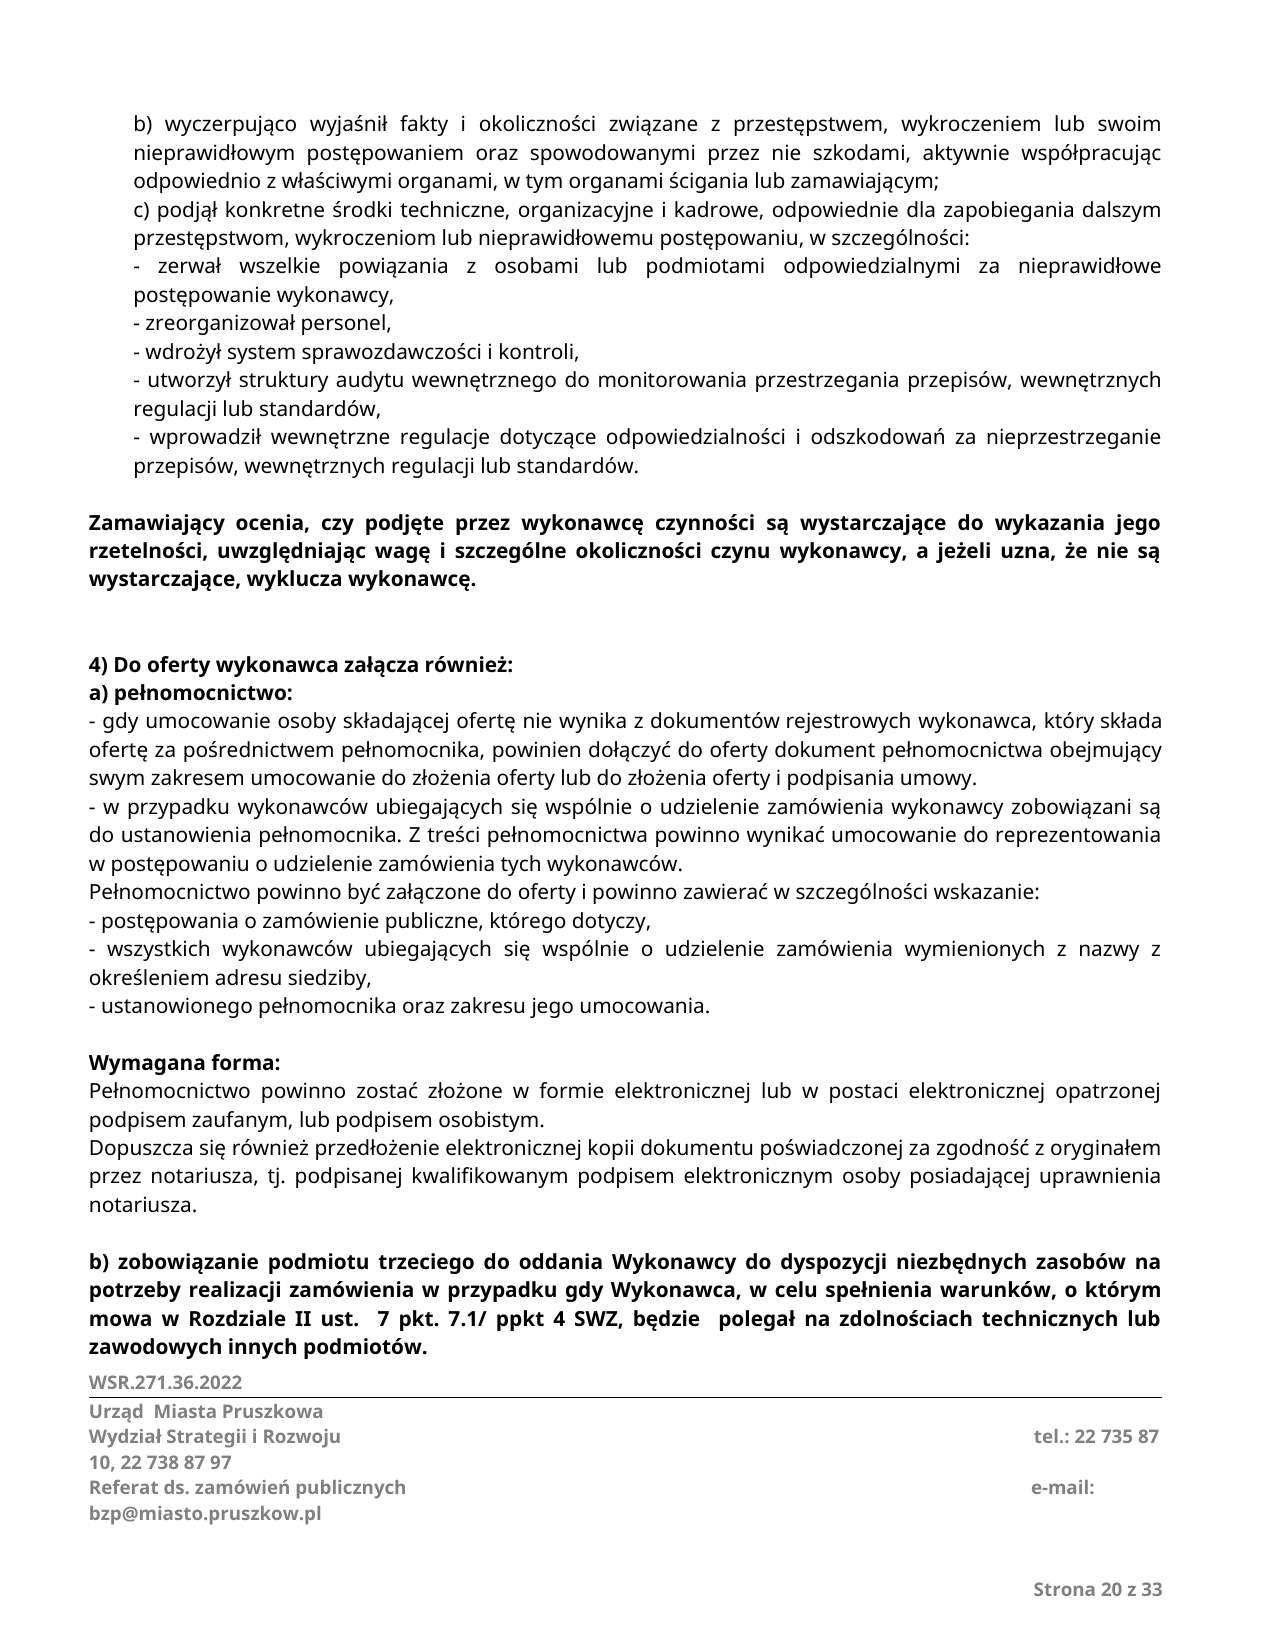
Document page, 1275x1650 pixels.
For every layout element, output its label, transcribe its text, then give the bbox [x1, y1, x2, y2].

text - wprowadził wewnętrzne regulacje dotyczące odpowiedzialności i odszkodowań za nieprzestrzeganie przepisów, wewnętrznych regulacji lub standardów. [133, 422, 1162, 479]
text Pełnomocnictwo powinno być załączone do oferty i powinno zawierać w szczególności wskazanie: [89, 877, 1162, 906]
text a) pełnomocnictwo: [89, 678, 1162, 707]
text c) podjął konkretne środki techniczne, organizacyjne i kadrowe, odpowiednie dla zapobiegania dalszym przestępstwom, wykroczeniom lub nieprawidłowemu postępowaniu, w szczególności: [133, 195, 1162, 252]
text Zamawiający ocenia, czy podjęte przez wykonawcę czynności są wystarczające do wykazania jego rzetelności, uwzględniając wagę i szczególne okoliczności czynu wykonawcy, a jeżeli uzna, że nie są wystarczające, wyklucza wykonawcę. [89, 508, 1162, 593]
text - ustanowionego pełnomocnika oraz zakresu jego umocowania. [89, 991, 1162, 1019]
text b) zobowiązanie podmiotu trzeciego do oddania Wykonawcy do dyspozycji niezbędnych zasobów na potrzeby realizacji zamówienia w przypadku gdy Wykonawca, w celu spełnienia warunków, o którym mowa w Rozdziale II ust. 7 pkt. 7.1/ ppkt 4 SWZ, będzie polegał na zdolnościach technicznych lub zawodowych innych podmiotów. [89, 1247, 1162, 1361]
text - wszystkich wykonawców ubiegających się wspólnie o udzielenie zamówienia wymienionych z nazwy z określeniem adresu siedziby, [89, 934, 1162, 991]
text - zerwał wszelkie powiązania z osobami lub podmiotami odpowiedzialnymi za nieprawidłowe postępowanie wykonawcy, [133, 252, 1162, 308]
text - utworzył struktury audytu wewnętrznego do monitorowania przestrzegania przepisów, wewnętrznych regulacji lub standardów, [133, 365, 1162, 422]
text b) wyczerpująco wyjaśnił fakty i okoliczności związane z przestępstwem, wykroczeniem lub swoim nieprawidłowym postępowaniem oraz spowodowanymi przez nie szkodami, aktywnie współpracując odpowiednio z właściwymi organami, w tym organami ścigania lub zamawiającym; [133, 109, 1162, 195]
text 4) Do oferty wykonawca załącza również: [89, 650, 1162, 678]
text - postępowania o zamówienie publiczne, którego dotyczy, [89, 906, 1162, 934]
text Pełnomocnictwo powinno zostać złożone w formie elektronicznej lub w postaci elektronicznej opatrzonej podpisem zaufanym, lub podpisem osobistym. [89, 1076, 1162, 1133]
text - zreorganizował personel, [133, 308, 1162, 337]
text - wdrożył system sprawozdawczości i kontroli, [133, 337, 1162, 365]
text - w przypadku wykonawców ubiegających się wspólnie o udzielenie zamówienia wykonawcy zobowiązani są do ustanowienia pełnomocnika. Z treści pełnomocnictwa powinno wynikać umocowanie do reprezentowania w postępowaniu o udzielenie zamówienia tych wykonawców. [89, 792, 1162, 877]
text Wymagana forma: [89, 1048, 1162, 1076]
text - gdy umocowanie osoby składającej ofertę nie wynika z dokumentów rejestrowych wykonawca, który składa ofertę za pośrednictwem pełnomocnika, powinien dołączyć do oferty dokument pełnomocnictwa obejmujący swym zakresem umocowanie do złożenia oferty lub do złożenia oferty i podpisania umowy. [89, 707, 1162, 792]
text Dopuszcza się również przedłożenie elektronicznej kopii dokumentu poświadczonej za zgodność z oryginałem przez notariusza, tj. podpisanej kwalifikowanym podpisem elektronicznym osoby posiadającej uprawnienia notariusza. [89, 1133, 1162, 1218]
